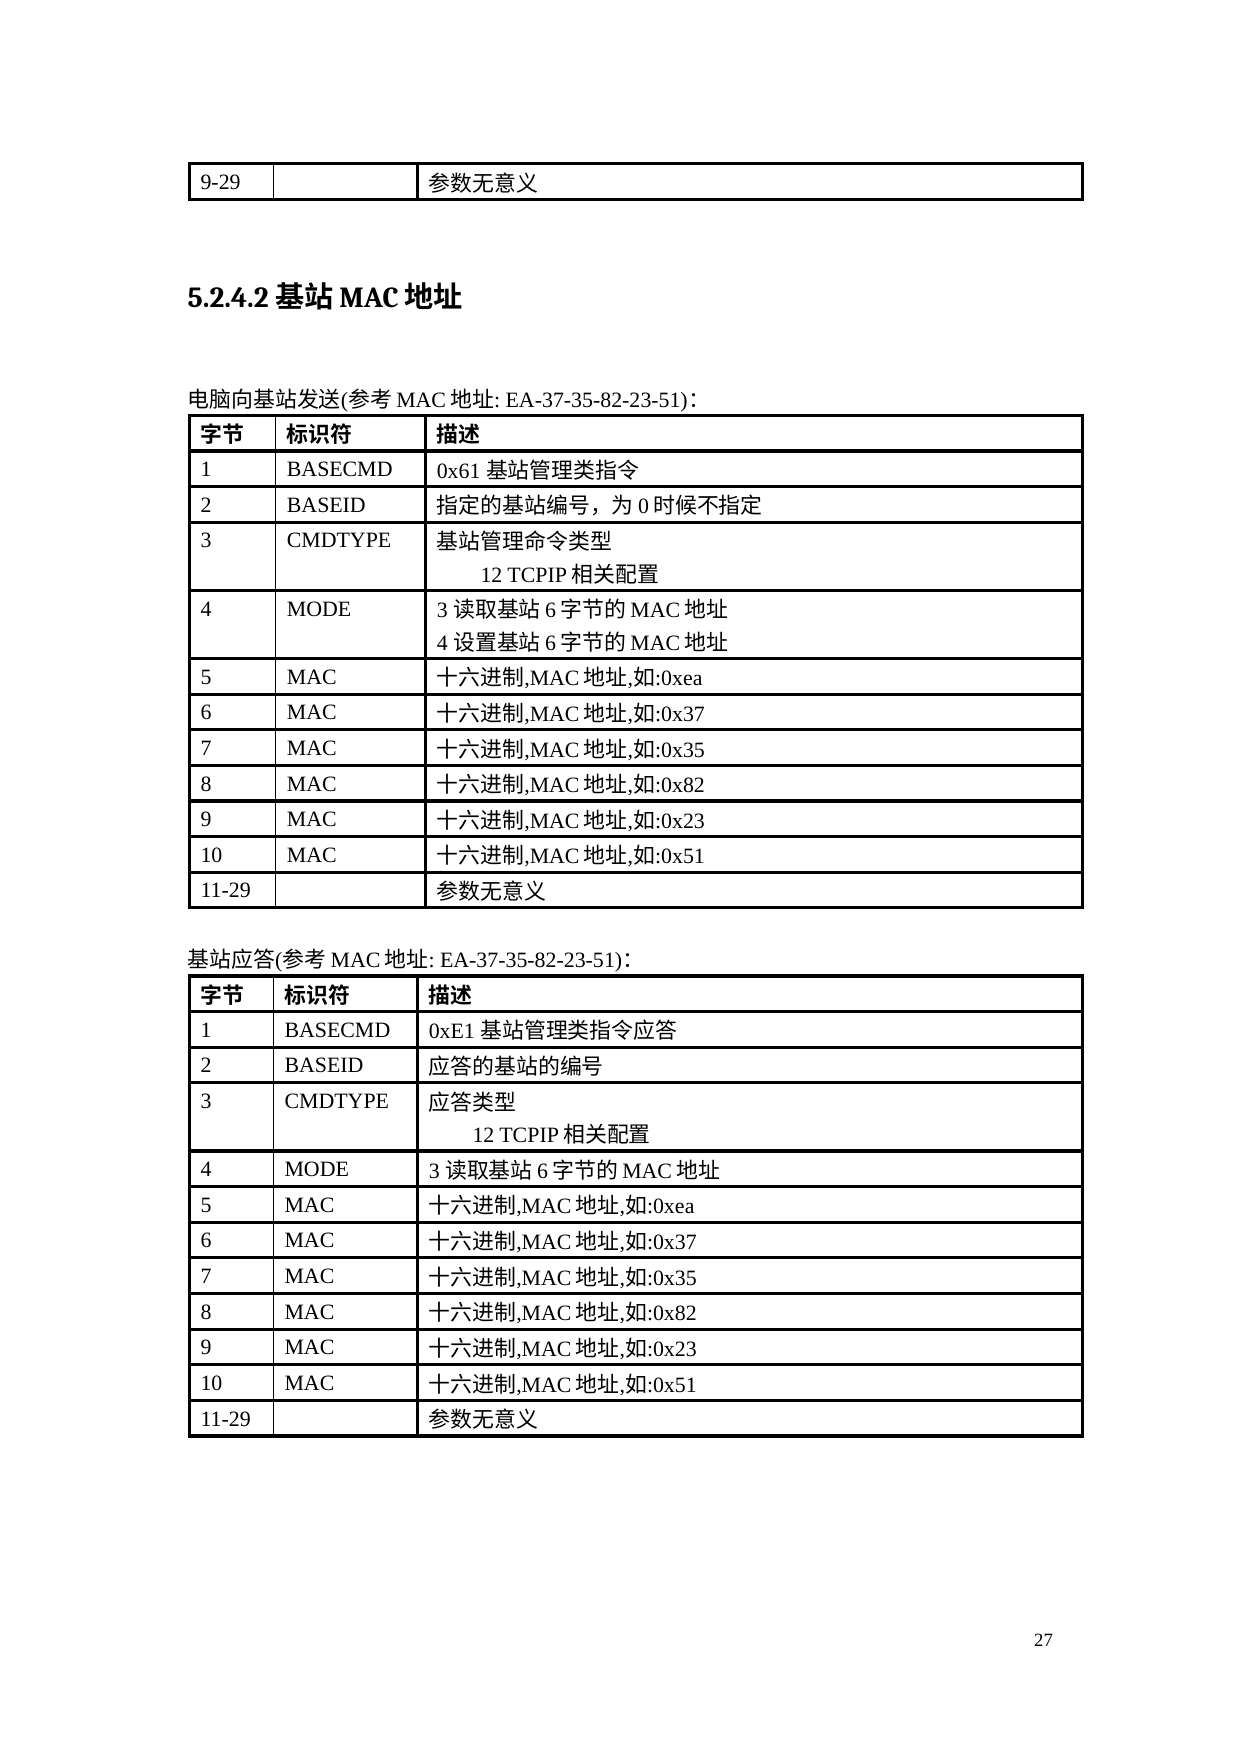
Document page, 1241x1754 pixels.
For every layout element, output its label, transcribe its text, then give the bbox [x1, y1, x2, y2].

subtitle 5.2.4.2 基站MAC地址 [187, 262, 1053, 327]
table_cell 1 [191, 453, 275, 485]
table_cell 十六进制,MAC地址,如:0x37 [419, 1224, 1081, 1256]
table_cell MAC [274, 1188, 416, 1221]
table_cell 指定的基站编号，为0时候不指定 [427, 488, 1081, 521]
table_cell 7 [191, 731, 275, 764]
table_cell 十六进制,MAC地址,如:0x51 [427, 838, 1081, 871]
table_cell MAC [274, 1295, 416, 1327]
table_cell 4 [191, 1153, 273, 1185]
table_cell 1 [191, 1013, 273, 1046]
table_cell [276, 874, 424, 906]
table_cell 9 [191, 803, 275, 835]
table_cell [274, 1402, 416, 1434]
table_cell 6 [191, 696, 275, 728]
table_cell 3 [191, 1084, 273, 1149]
table_cell MODE [274, 1153, 416, 1185]
table_cell MODE [276, 592, 424, 657]
table_cell BASECMD [276, 453, 424, 485]
table_header 标识符 [276, 417, 424, 449]
table_cell 参数无意义 [427, 874, 1081, 906]
table_cell CMDTYPE [274, 1084, 416, 1149]
table_cell 十六进制,MAC地址,如:0x23 [419, 1331, 1081, 1363]
table_cell [274, 165, 416, 198]
table_cell 十六进制,MAC地址,如:0x37 [427, 696, 1081, 728]
table_cell 应答的基站的编号 [419, 1049, 1081, 1081]
table_cell CMDTYPE [276, 524, 424, 589]
table_cell 2 [191, 488, 275, 521]
table_cell 3 读取基站6字节的MAC地址 [419, 1153, 1081, 1185]
table_cell 十六进制,MAC地址,如:0x82 [419, 1295, 1081, 1327]
table_header 字节 [191, 417, 275, 449]
table_cell MAC [274, 1259, 416, 1292]
table_cell 3 读取基站6字节的MAC地址 4 设置基站6字节的MAC地址 [427, 592, 1081, 657]
table_cell 参数无意义 [419, 1402, 1081, 1434]
table_cell 2 [191, 1049, 273, 1081]
table_cell 4 [191, 592, 275, 657]
table_cell 0xE1 基站管理类指令应答 [419, 1013, 1081, 1046]
table_cell 十六进制,MAC地址,如:0x35 [419, 1259, 1081, 1292]
table_cell MAC [276, 767, 424, 799]
table_cell MAC [274, 1366, 416, 1399]
table_cell 十六进制,MAC地址,如:0x82 [427, 767, 1081, 799]
table_cell 参数无意义 [419, 165, 1081, 198]
table_cell BASEID [274, 1049, 416, 1081]
text 电脑向基站发送(参考MAC地址: EA-37-35-82-23-51)： [187, 381, 1053, 414]
table_cell 11-29 [191, 1402, 273, 1434]
table_cell MAC [276, 838, 424, 871]
table_cell 10 [191, 1366, 273, 1399]
table_cell 0x61 基站管理类指令 [427, 453, 1081, 485]
table_cell 十六进制,MAC地址,如:0xea [419, 1188, 1081, 1221]
table_cell 十六进制,MAC地址,如:0x35 [427, 731, 1081, 764]
table_cell 9-29 [191, 165, 273, 198]
table_cell 11-29 [191, 874, 275, 906]
table_cell MAC [276, 660, 424, 692]
table_cell 8 [191, 1295, 273, 1327]
table_cell 十六进制,MAC地址,如:0x23 [427, 803, 1081, 835]
table_cell 十六进制,MAC地址,如:0xea [427, 660, 1081, 692]
table_cell 5 [191, 660, 275, 692]
table_cell 应答类型 12 TCPIP相关配置 [419, 1084, 1081, 1149]
table_cell 5 [191, 1188, 273, 1221]
table_cell MAC [274, 1331, 416, 1363]
table_header 字节 [191, 978, 273, 1010]
table_cell 10 [191, 838, 275, 871]
table_cell 6 [191, 1224, 273, 1256]
table_cell 9 [191, 1331, 273, 1363]
table_cell 十六进制,MAC地址,如:0x51 [419, 1366, 1081, 1399]
table_cell BASEID [276, 488, 424, 521]
table_cell MAC [276, 731, 424, 764]
table_header 标识符 [274, 978, 416, 1010]
table_cell 7 [191, 1259, 273, 1292]
text 基站应答(参考MAC地址: EA-37-35-82-23-51)： [187, 942, 1053, 974]
table_header 描述 [419, 978, 1081, 1010]
table_cell MAC [276, 696, 424, 728]
table_cell 基站管理命令类型 12 TCPIP相关配置 [427, 524, 1081, 589]
table_header 描述 [427, 417, 1081, 449]
table_cell 3 [191, 524, 275, 589]
table_cell 8 [191, 767, 275, 799]
table_cell MAC [274, 1224, 416, 1256]
table_cell MAC [276, 803, 424, 835]
table_cell BASECMD [274, 1013, 416, 1046]
